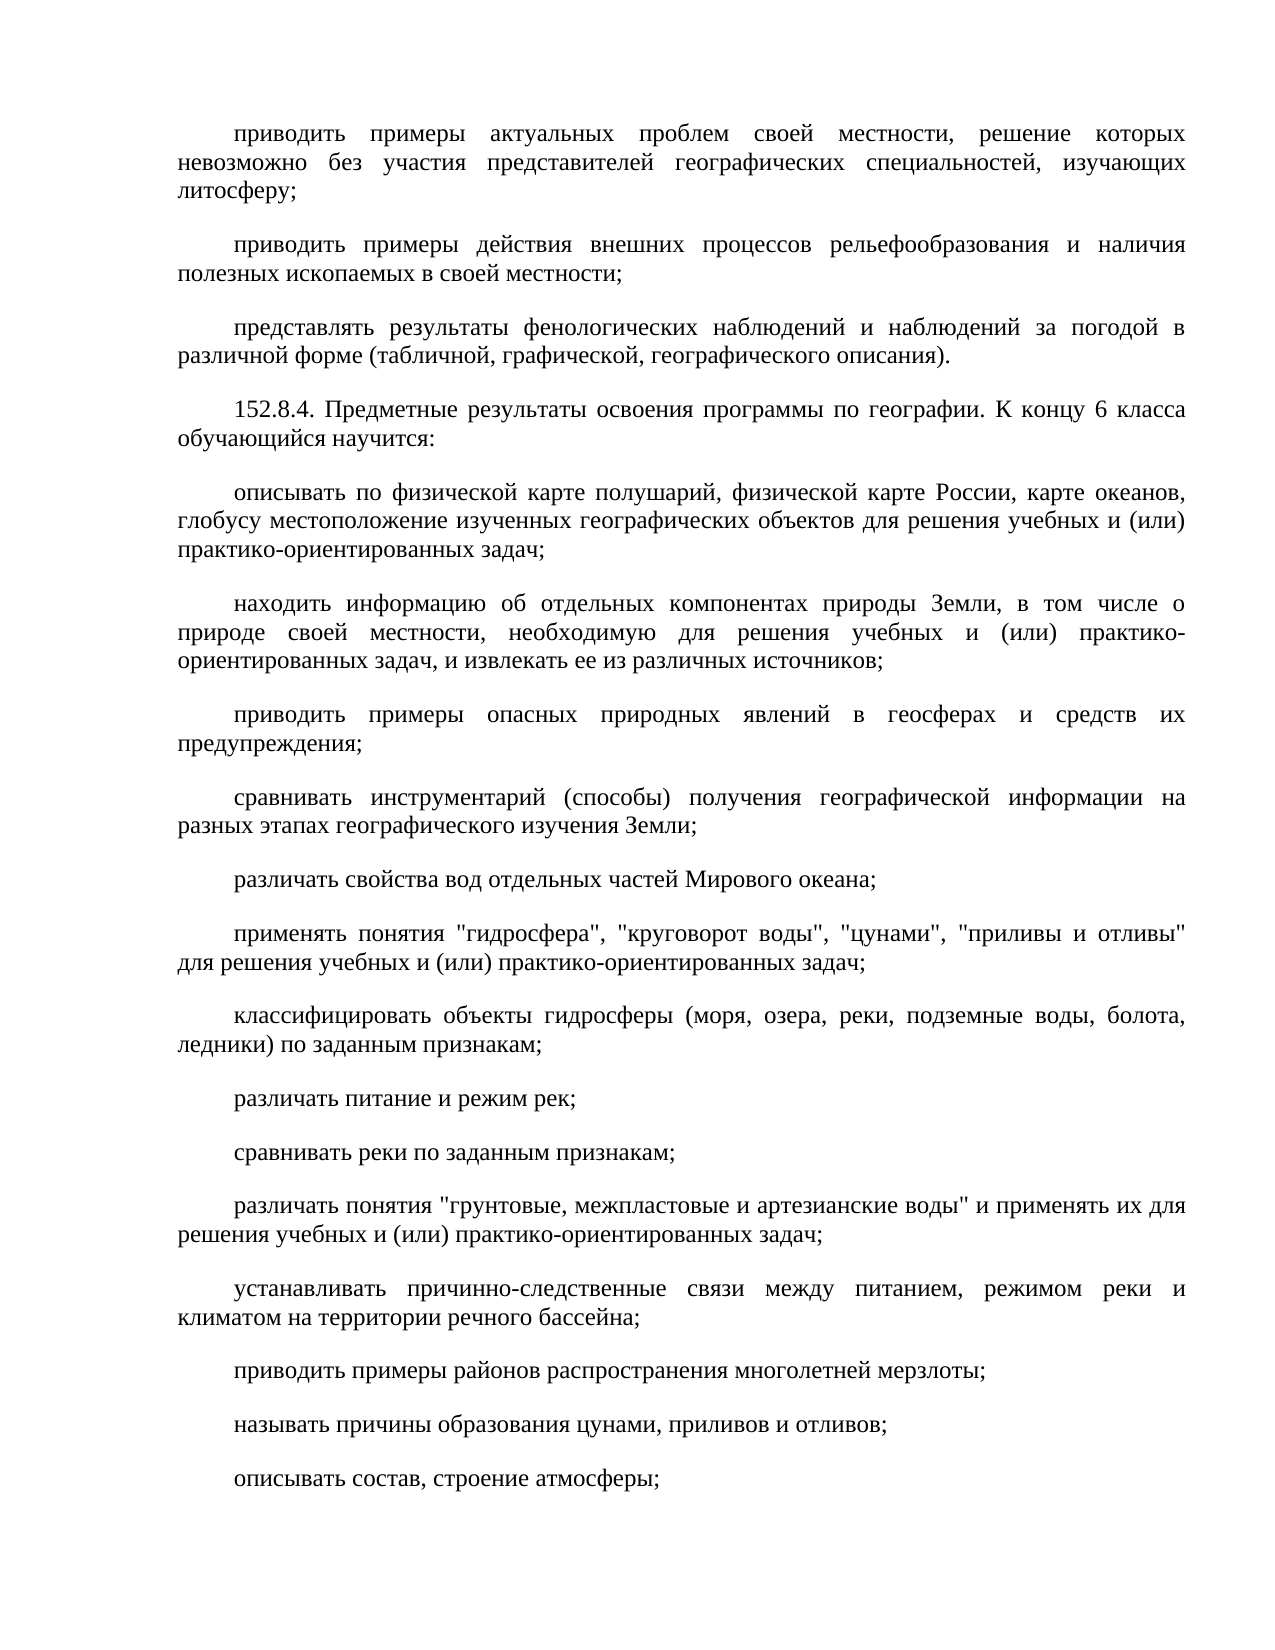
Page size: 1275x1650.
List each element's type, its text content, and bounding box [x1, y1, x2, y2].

text сравнивать инструментарий (способы) получения географической информации на разных этапах географического изучения Земли; [177, 782, 1186, 839]
text приводить примеры действия внешних процессов рельефообразования и наличия полезных ископаемых в своей местности; [177, 229, 1186, 287]
text приводить примеры районов распространения многолетней мерзлоты; [177, 1356, 1186, 1384]
text приводить примеры актуальных проблем своей местности, решение которых невозможно без участия представителей географических специальностей, изучающих литосферу; [177, 118, 1186, 204]
text сравнивать реки по заданным признакам; [177, 1137, 1186, 1166]
text 152.8.4. Предметные результаты освоения программы по географии. К концу 6 класса обучающийся научится: [177, 394, 1186, 452]
text различать свойства вод отдельных частей Мирового океана; [177, 864, 1186, 893]
text различать питание и режим рек; [177, 1083, 1186, 1112]
text представлять результаты фенологических наблюдений и наблюдений за погодой в различной форме (табличной, графической, географического описания). [177, 312, 1186, 369]
text классифицировать объекты гидросферы (моря, озера, реки, подземные воды, болота, ледники) по заданным признакам; [177, 1001, 1186, 1058]
text применять понятия "гидросфера", "круговорот воды", "цунами", "приливы и отливы" для решения учебных и (или) практико-ориентированных задач; [177, 918, 1186, 976]
text описывать по физической карте полушарий, физической карте России, карте океанов, глобусу местоположение изученных географических объектов для решения учебных и (или) практико-ориентированных задач; [177, 477, 1186, 563]
text различать понятия "грунтовые, межпластовые и артезианские воды" и применять их для решения учебных и (или) практико-ориентированных задач; [177, 1191, 1186, 1248]
text устанавливать причинно-следственные связи между питанием, режимом реки и климатом на территории речного бассейна; [177, 1273, 1186, 1331]
text приводить примеры опасных природных явлений в геосферах и средств их предупреждения; [177, 699, 1186, 757]
text находить информацию об отдельных компонентах природы Земли, в том числе о природе своей местности, необходимую для решения учебных и (или) практико-ориентированных задач, и извлекать ее из различных источников; [177, 588, 1186, 674]
text называть причины образования цунами, приливов и отливов; [177, 1409, 1186, 1438]
text описывать состав, строение атмосферы; [177, 1463, 1186, 1492]
